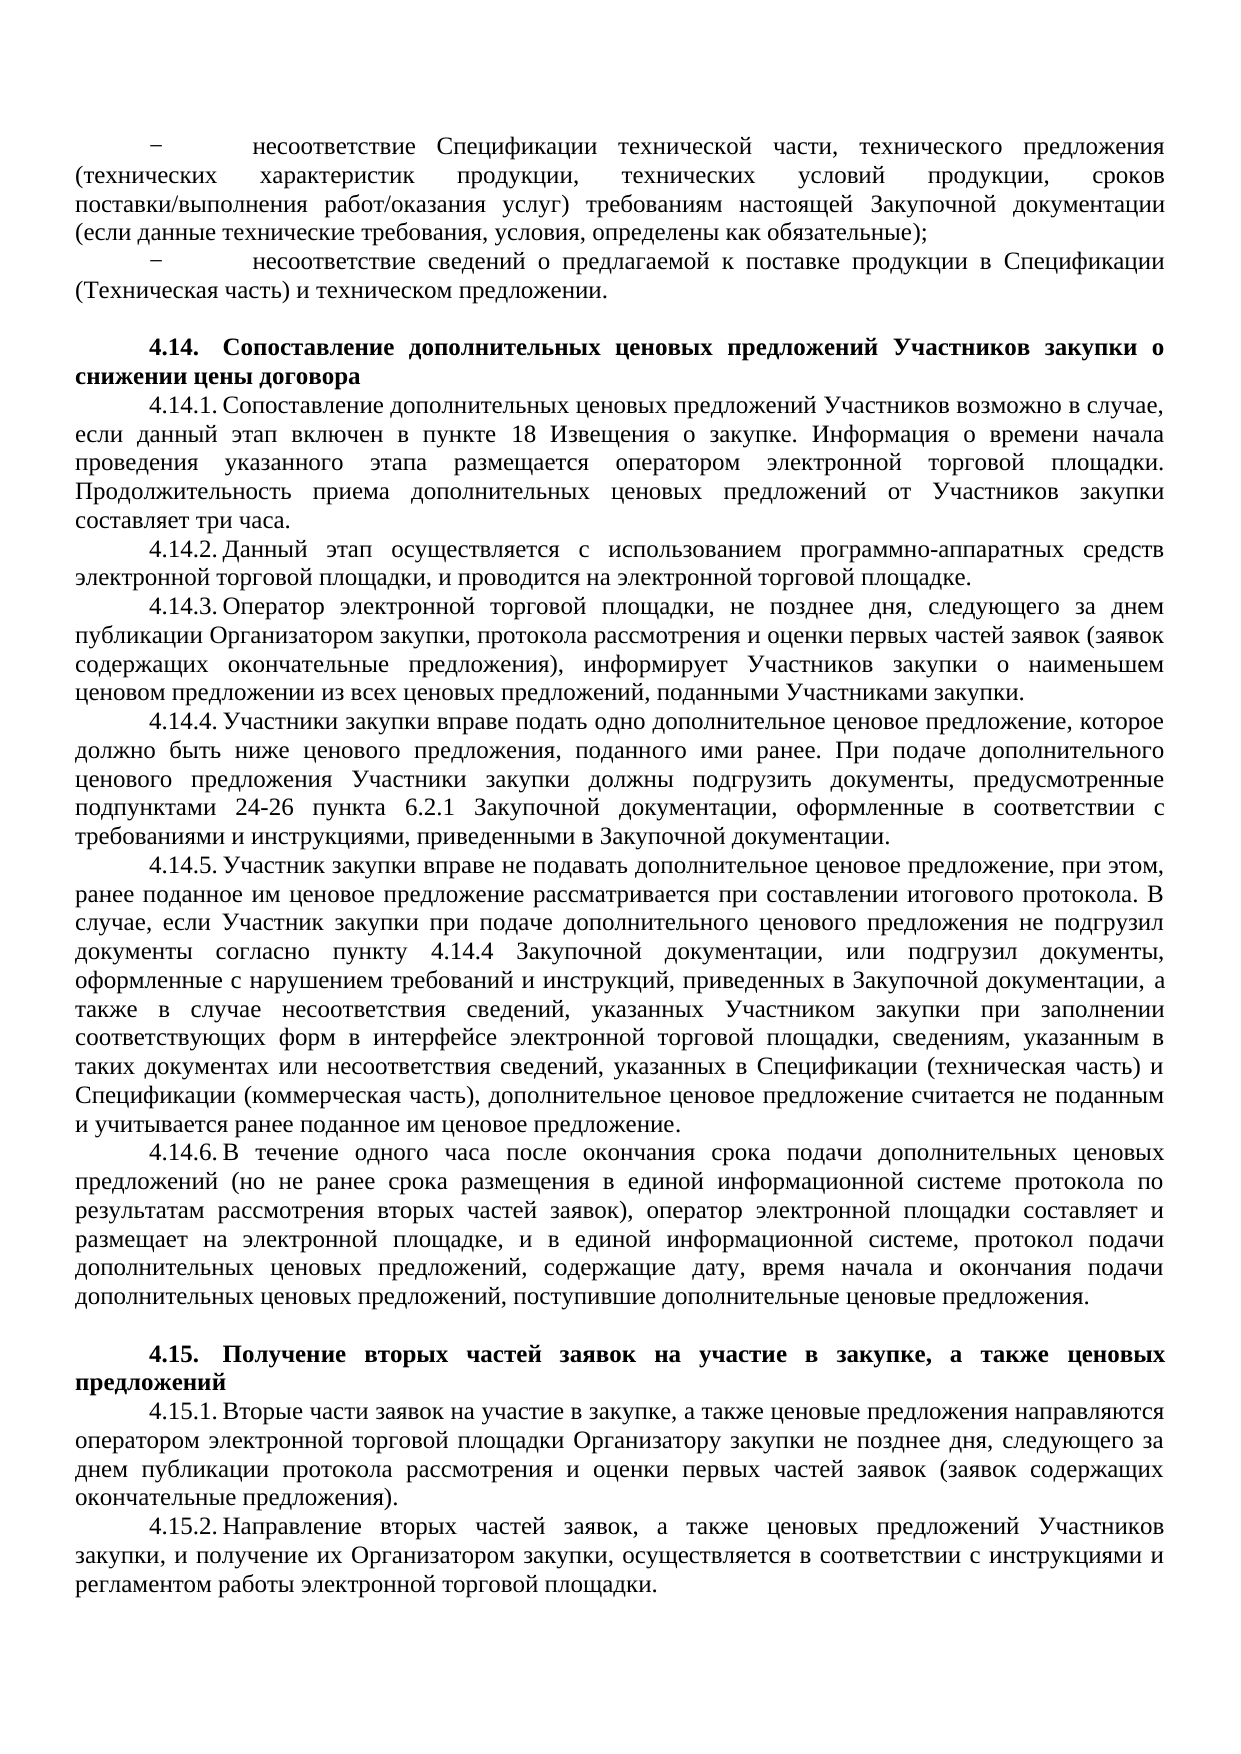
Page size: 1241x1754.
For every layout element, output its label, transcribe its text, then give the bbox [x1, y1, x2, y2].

list несоответствие Спецификации технической части, технического предложения (технических характеристик продукции, технических условий продукции, сроков поставки/выполнения работ/оказания услуг) требованиям настоящей Закупочной документации (если данные технические требования, условия, определены как обязательные); [75, 131, 1165, 246]
list Оператор электронной торговой площадки, не позднее дня, следующего за днем публикации Организатором закупки, протокола рассмотрения и оценки первых частей заявок (заявок содержащих окончательные предложения), информирует Участников закупки о наименьшем ценовом предложении из всех ценовых предложений, поданными Участниками закупки. [75, 591, 1165, 706]
list Участник закупки вправе не подавать дополнительное ценовое предложение, при этом, ранее поданное им ценовое предложение рассматривается при составлении итогового протокола. В случае, если Участник закупки при подаче дополнительного ценового предложения не подгрузил документы согласно пункту 4.14.4 Закупочной документации, или подгрузил документы, оформленные с нарушением требований и инструкций, приведенных в Закупочной документации, а также в случае несоответствия сведений, указанных Участником закупки при заполнении соответствующих форм в интерфейсе электронной торговой площадки, сведениям, указанным в таких документах или несоответствия сведений, указанных в Спецификации (техническая часть) и Спецификации (коммерческая часть), дополнительное ценовое предложение считается не поданным и учитывается ранее поданное им ценовое предложение. [75, 850, 1165, 1137]
list Участники закупки вправе подать одно дополнительное ценовое предложение, которое должно быть ниже ценового предложения, поданного ими ранее. При подаче дополнительного ценового предложения Участники закупки должны подгрузить документы, предусмотренные подпунктами 24-26 пункта 6.2.1 Закупочной документации, оформленные в соответствии с требованиями и инструкциями, приведенными в Закупочной документации. [75, 706, 1165, 850]
list Сопоставление дополнительных ценовых предложений Участников закупки о снижении цены договора [75, 332, 1165, 390]
list В течение одного часа после окончания срока подачи дополнительных ценовых предложений (но не ранее срока размещения в единой информационной системе протокола по результатам рассмотрения вторых частей заявок), оператор электронной площадки составляет и размещает на электронной площадке, и в единой информационной системе, протокол подачи дополнительных ценовых предложений, содержащие дату, время начала и окончания подачи дополнительных ценовых предложений, поступившие дополнительные ценовые предложения. [75, 1137, 1165, 1310]
list несоответствие сведений о предлагаемой к поставке продукции в Спецификации (Техническая часть) и техническом предложении. [75, 246, 1165, 304]
list Сопоставление дополнительных ценовых предложений Участников возможно в случае, если данный этап включен в пункте 18 Извещения о закупке. Информация о времени начала проведения указанного этапа размещается оператором электронной торговой площадки. Продолжительность приема дополнительных ценовых предложений от Участников закупки составляет три часа. [75, 390, 1165, 534]
list Вторые части заявок на участие в закупке, а также ценовые предложения направляются оператором электронной торговой площадки Организатору закупки не позднее дня, следующего за днем публикации протокола рассмотрения и оценки первых частей заявок (заявок содержащих окончательные предложения). [75, 1396, 1165, 1511]
list Получение вторых частей заявок на участие в закупке, а также ценовых предложений [75, 1339, 1165, 1396]
list Направление вторых частей заявок, а также ценовых предложений Участников закупки, и получение их Организатором закупки, осуществляется в соответствии с инструкциями и регламентом работы электронной торговой площадки. [75, 1511, 1165, 1597]
list Данный этап осуществляется с использованием программно-аппаратных средств электронной торговой площадки, и проводится на электронной торговой площадке. [75, 534, 1165, 591]
